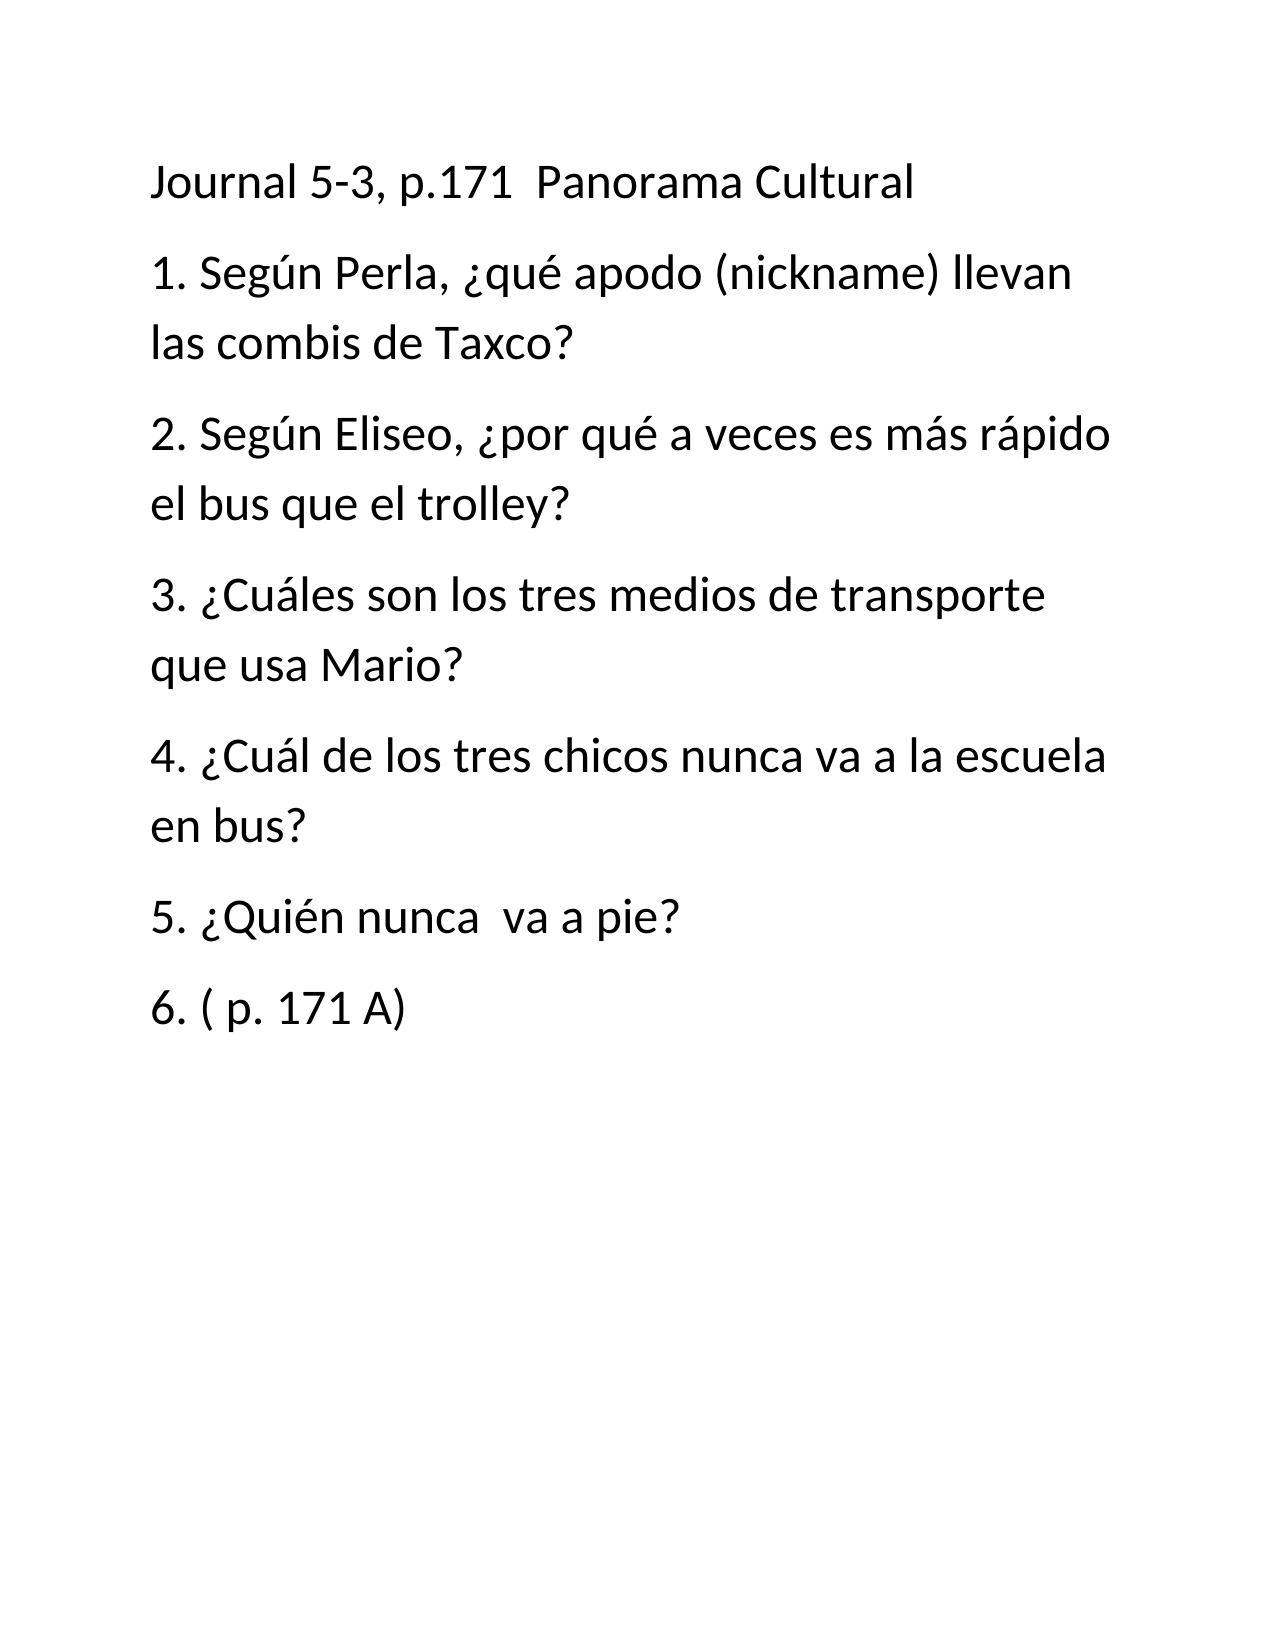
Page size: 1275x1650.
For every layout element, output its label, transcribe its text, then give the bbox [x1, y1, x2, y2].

text 6. ( p. 171 A) [150, 976, 1125, 1037]
text 2. Según Eliseo, ¿por qué a veces es más rápido el bus que el trolley? [150, 402, 1125, 533]
text Journal 5-3, p.171 Panorama Cultural [150, 150, 1125, 211]
text 4. ¿Cuál de los tres chicos nunca va a la escuela en bus? [150, 724, 1125, 855]
text 3. ¿Cuáles son los tres medios de transporte que usa Mario? [150, 563, 1125, 694]
text 1. Según Perla, ¿qué apodo (nickname) llevan las combis de Taxco? [150, 241, 1125, 372]
text 5. ¿Quién nunca va a pie? [150, 885, 1125, 946]
